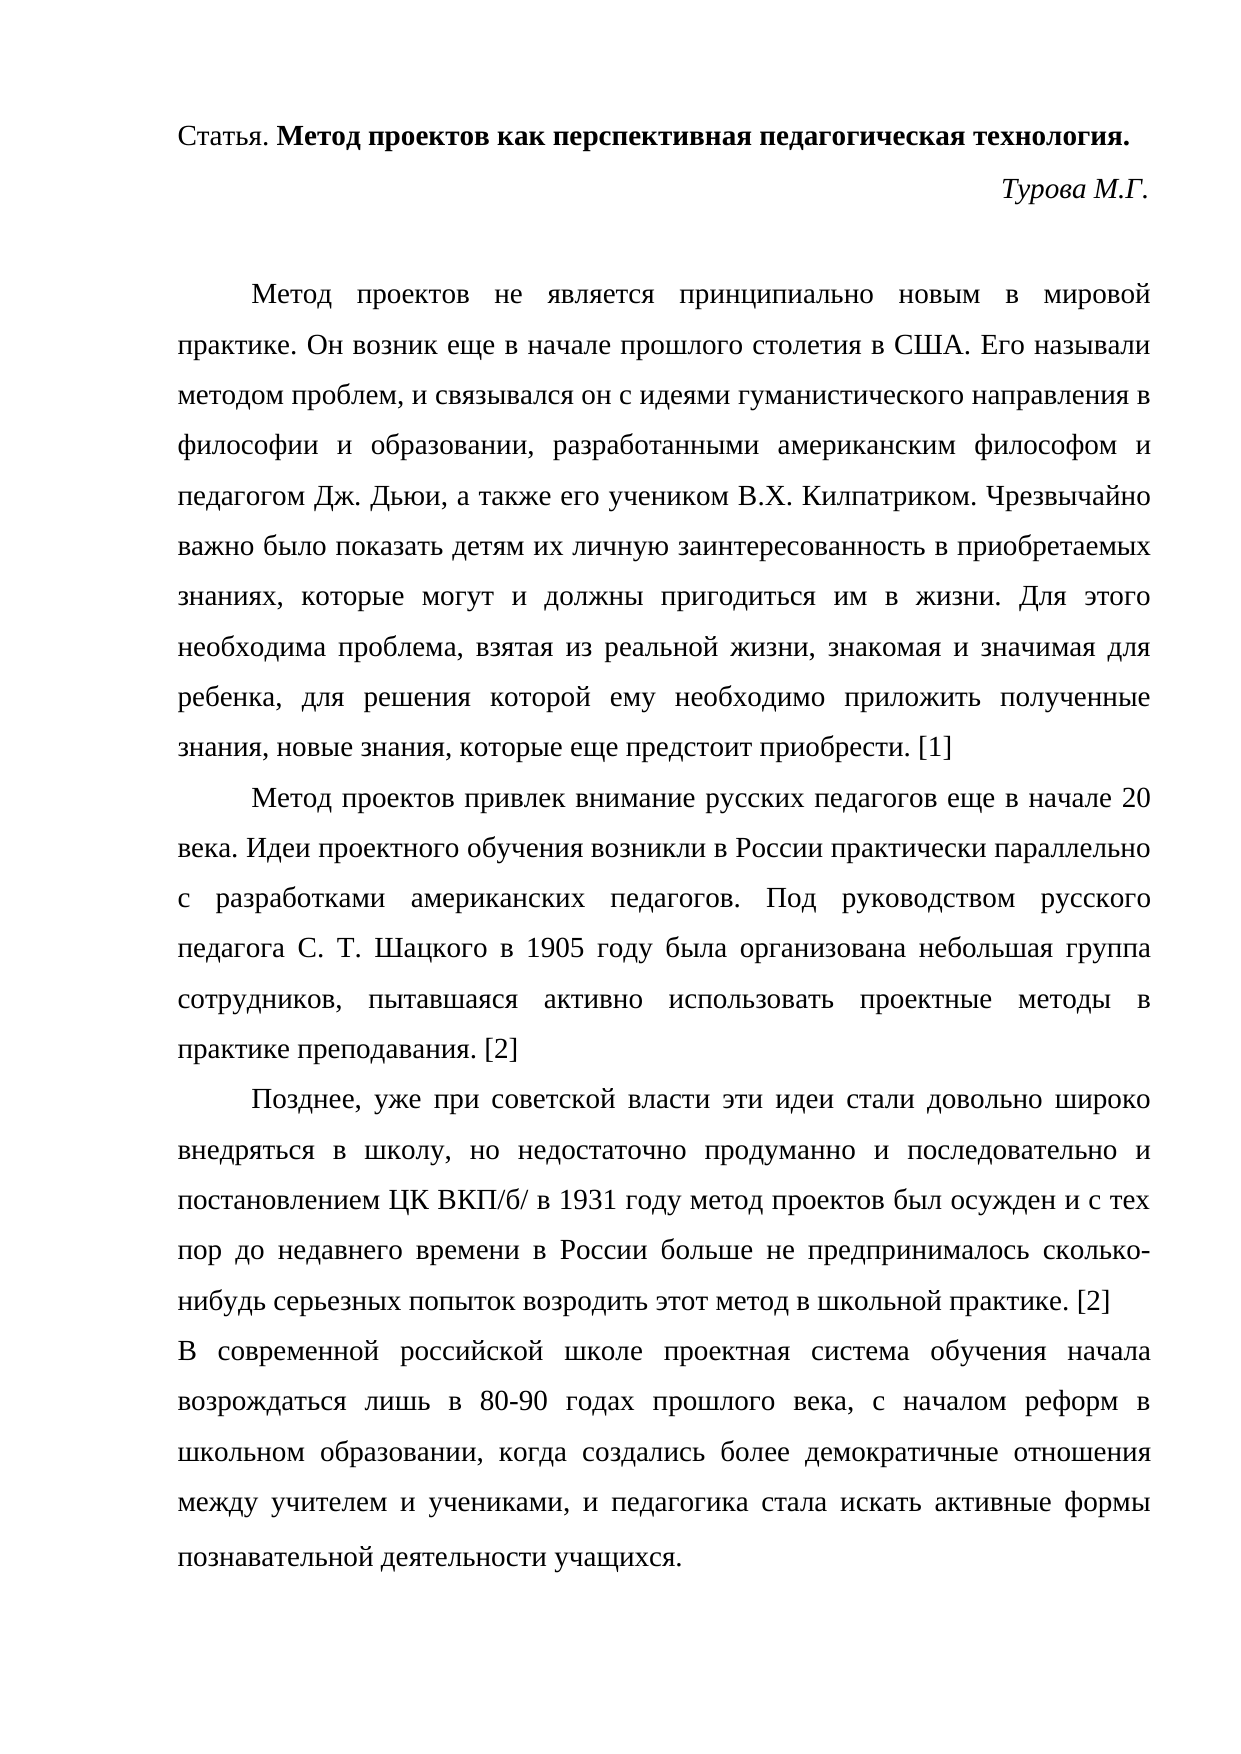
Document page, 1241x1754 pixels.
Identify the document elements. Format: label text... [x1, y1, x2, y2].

text Статья. Метод проектов как перспективная педагогическая технология. [177, 118, 1152, 152]
text В современной российской школе проектная система обучения начала возрождаться лишь в 80-90 годах прошлого века, с началом реформ в школьном образовании, когда создались более демократичные отношения между учителем и учениками, и педагогика стала искать активные формы познавательной деятельности учащихся. [177, 1333, 1152, 1575]
text Позднее, уже при советской власти эти идеи стали довольно широко внедряться в школу, но недостаточно продуманно и последовательно и постановлением ЦК ВКП/б/ в 1931 году метод проектов был осужден и с тех пор до недавнего времени в России больше не предпринималось сколько-нибудь серьезных попыток возродить этот метод в школьной практике. [2] [177, 1082, 1152, 1316]
text Метод проектов привлек внимание русских педагогов еще в начале 20 века. Идеи проектного обучения возникли в России практически параллельно с разработками американских педагогов. Под руководством русского педагога С. Т. Шацкого в 1905 году была организована небольшая группа сотрудников, пытавшаяся активно использовать проектные методы в практике преподавания. [2] [177, 780, 1152, 1065]
text Турова М.Г. [177, 171, 1152, 204]
text Метод проектов не является принципиально новым в мировой практике. Он возник еще в начале прошлого столетия в США. Его называли методом проблем, и связывался он с идеями гуманистического направления в философии и образовании, разработанными американским философом и педагогом Дж. Дьюи, а также его учеником В.Х. Килпатриком. Чрезвычайно важно было показать детям их личную заинтересованность в приобретаемых знаниях, которые могут и должны пригодиться им в жизни. Для этого необходима проблема, взятая из реальной жизни, знакомая и значимая для ребенка, для решения которой ему необходимо приложить полученные знания, новые знания, которые еще предстоит приобрести. [1] [177, 277, 1152, 763]
